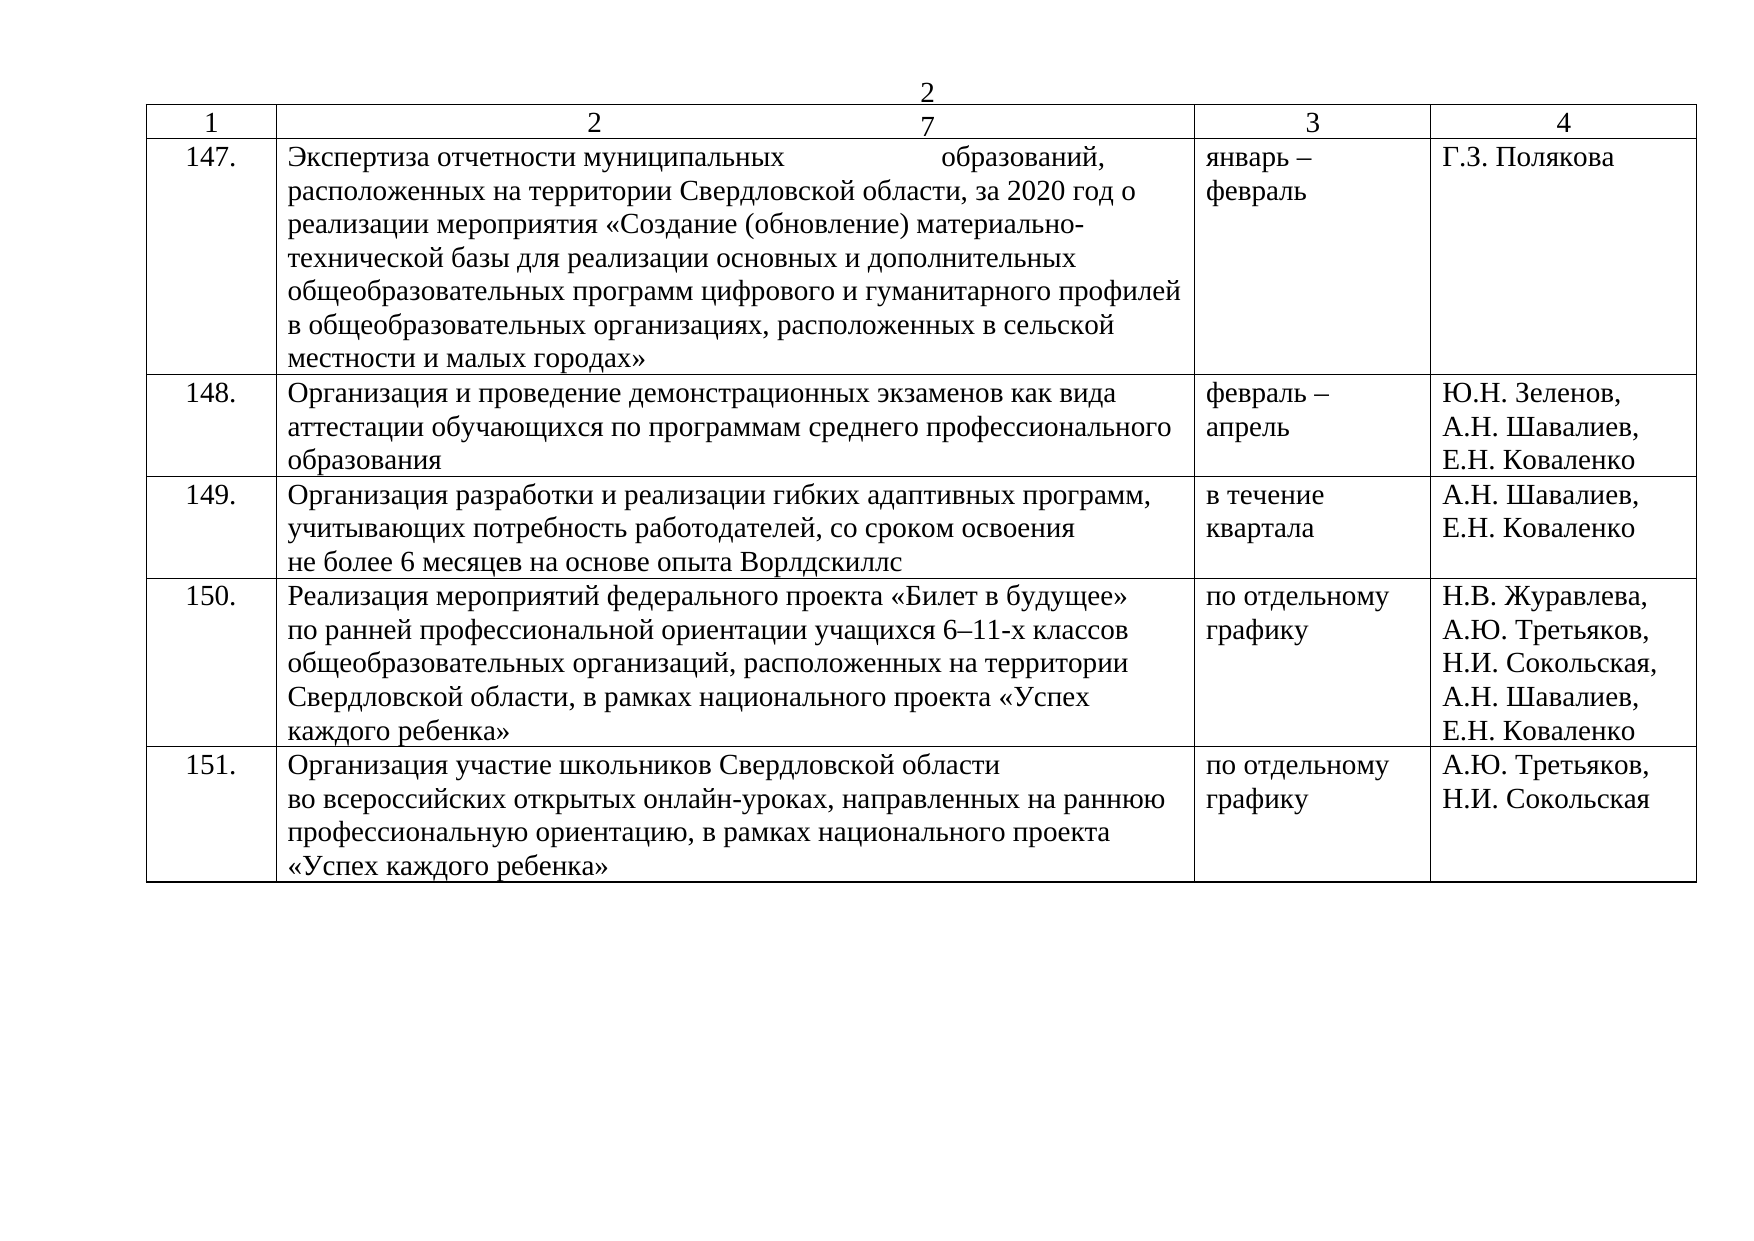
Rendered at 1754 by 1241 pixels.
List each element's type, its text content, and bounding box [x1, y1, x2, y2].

table_cell Реализация мероприятий федерального проекта «Билет в будущее» по ранней профессиональной ориентации учащихся 6–11-х классов общеобразовательных организаций, расположенных на территории Свердловской области, в рамках национального проекта «Успех каждого ребенка» [277, 579, 1194, 746]
table_header 1 [147, 105, 276, 138]
table_cell Организация участие школьников Свердловской области во всероссийских открытых онлайн-уроках, направленных на раннюю профессиональную ориентацию, в рамках национального проекта «Успех каждого ребенка» [277, 747, 1194, 881]
table_cell по отдельному графику [1195, 747, 1430, 881]
table_cell январь – февраль [1195, 139, 1430, 374]
table_header 3 [1195, 105, 1430, 138]
table_header 2 [277, 105, 1194, 138]
table_cell [147, 579, 276, 746]
table_cell Экспертиза отчетности муниципальных образований, расположенных на территории Свердловской области, за 2020 год о реализации мероприятия «Создание (обновление) материально-технической базы для реализации основных и дополнительных общеобразовательных программ цифрового и гуманитарного профилей в общеобразовательных организациях, расположенных в сельской местности и малых городах» [277, 139, 1194, 374]
table_cell Организация и проведение демонстрационных экзаменов как вида аттестации обучающихся по программам среднего профессионального образования [277, 375, 1194, 476]
table_cell А.Н. Шавалиев, Е.Н. Коваленко [1431, 477, 1696, 577]
table_cell [147, 139, 276, 374]
table_cell Н.В. Журавлева, А.Ю. Третьяков, Н.И. Сокольская, А.Н. Шавалиев, Е.Н. Коваленко [1431, 579, 1696, 746]
table_cell [147, 375, 276, 476]
table_header 4 [1431, 105, 1696, 138]
table_cell Г.З. Полякова [1431, 139, 1696, 374]
table_cell по отдельному графику [1195, 579, 1430, 746]
table_cell в течение квартала [1195, 477, 1430, 577]
table_cell февраль – апрель [1195, 375, 1430, 476]
table_cell Ю.Н. Зеленов, А.Н. Шавалиев, Е.Н. Коваленко [1431, 375, 1696, 476]
table_cell Организация разработки и реализации гибких адаптивных программ, учитывающих потребность работодателей, со сроком освоения не более 6 месяцев на основе опыта Ворлдскиллс [277, 477, 1194, 577]
table_cell [147, 477, 276, 577]
table_cell А.Ю. Третьяков, Н.И. Сокольская [1431, 747, 1696, 881]
table_cell [147, 747, 276, 881]
